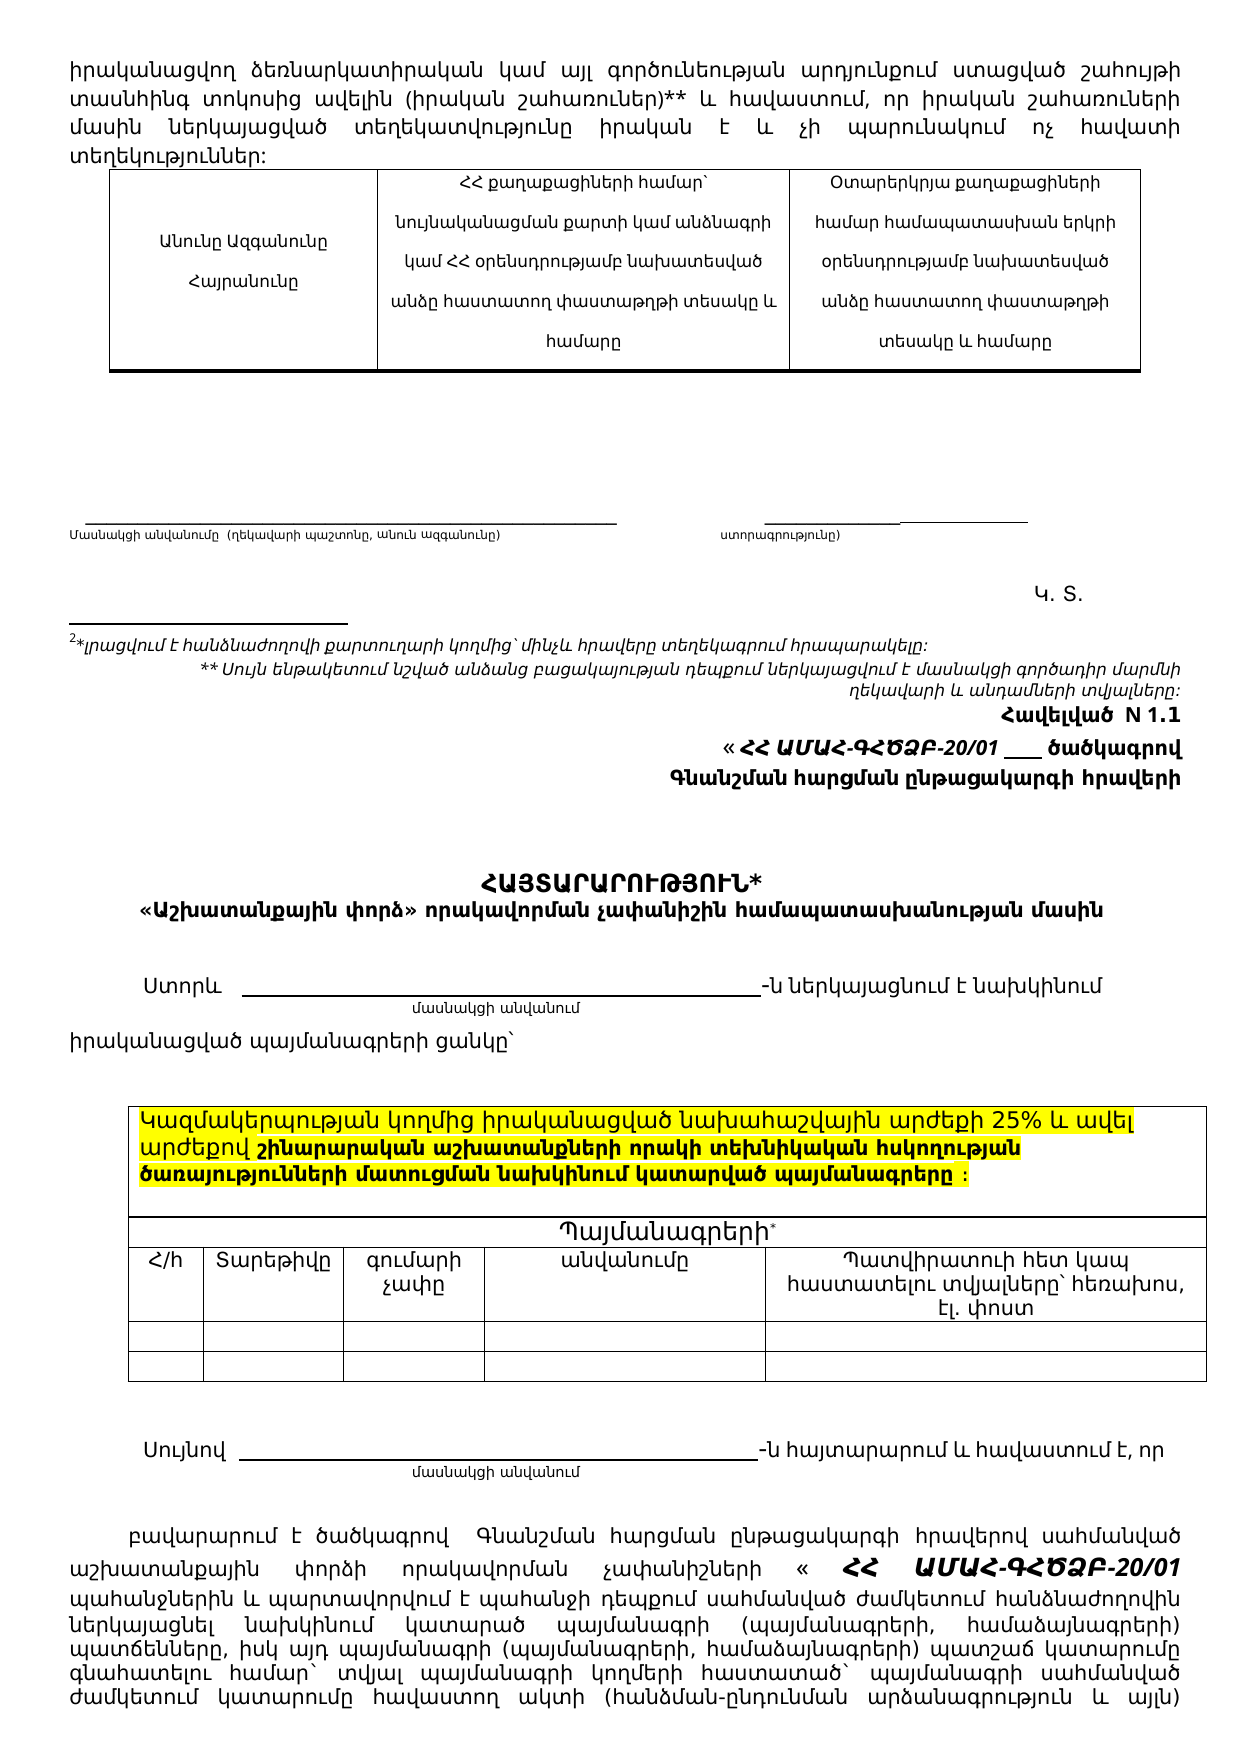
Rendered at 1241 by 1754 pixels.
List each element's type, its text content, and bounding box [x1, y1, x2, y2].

table_header Անունը Ազգանունը Հայրանունը [110, 170, 377, 369]
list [69, 56, 1181, 169]
table_header Օտարերկրյա քաղաքացիների համար համապատասխան երկրի օրենսդրությամբ նախատեսված անձը հաստատող փաստաթղթի տեսակը և համարը [790, 170, 1140, 369]
text ___________________________________________________ _____________ Մասնակցի անվանումը (ղեկավարի պաշտոնը, անուն ազգանունը) ստորագրությունը) [69, 501, 1181, 553]
table_header ՀՀ քաղաքացիների համար` նույնականացման քարտի կամ անձնագրի կամ ՀՀ օրենսդրությամբ նախատեսված անձը հաստատող փաստաթղթի տեսակը և համարը [378, 170, 789, 369]
text Կ. Տ. [69, 582, 1181, 607]
